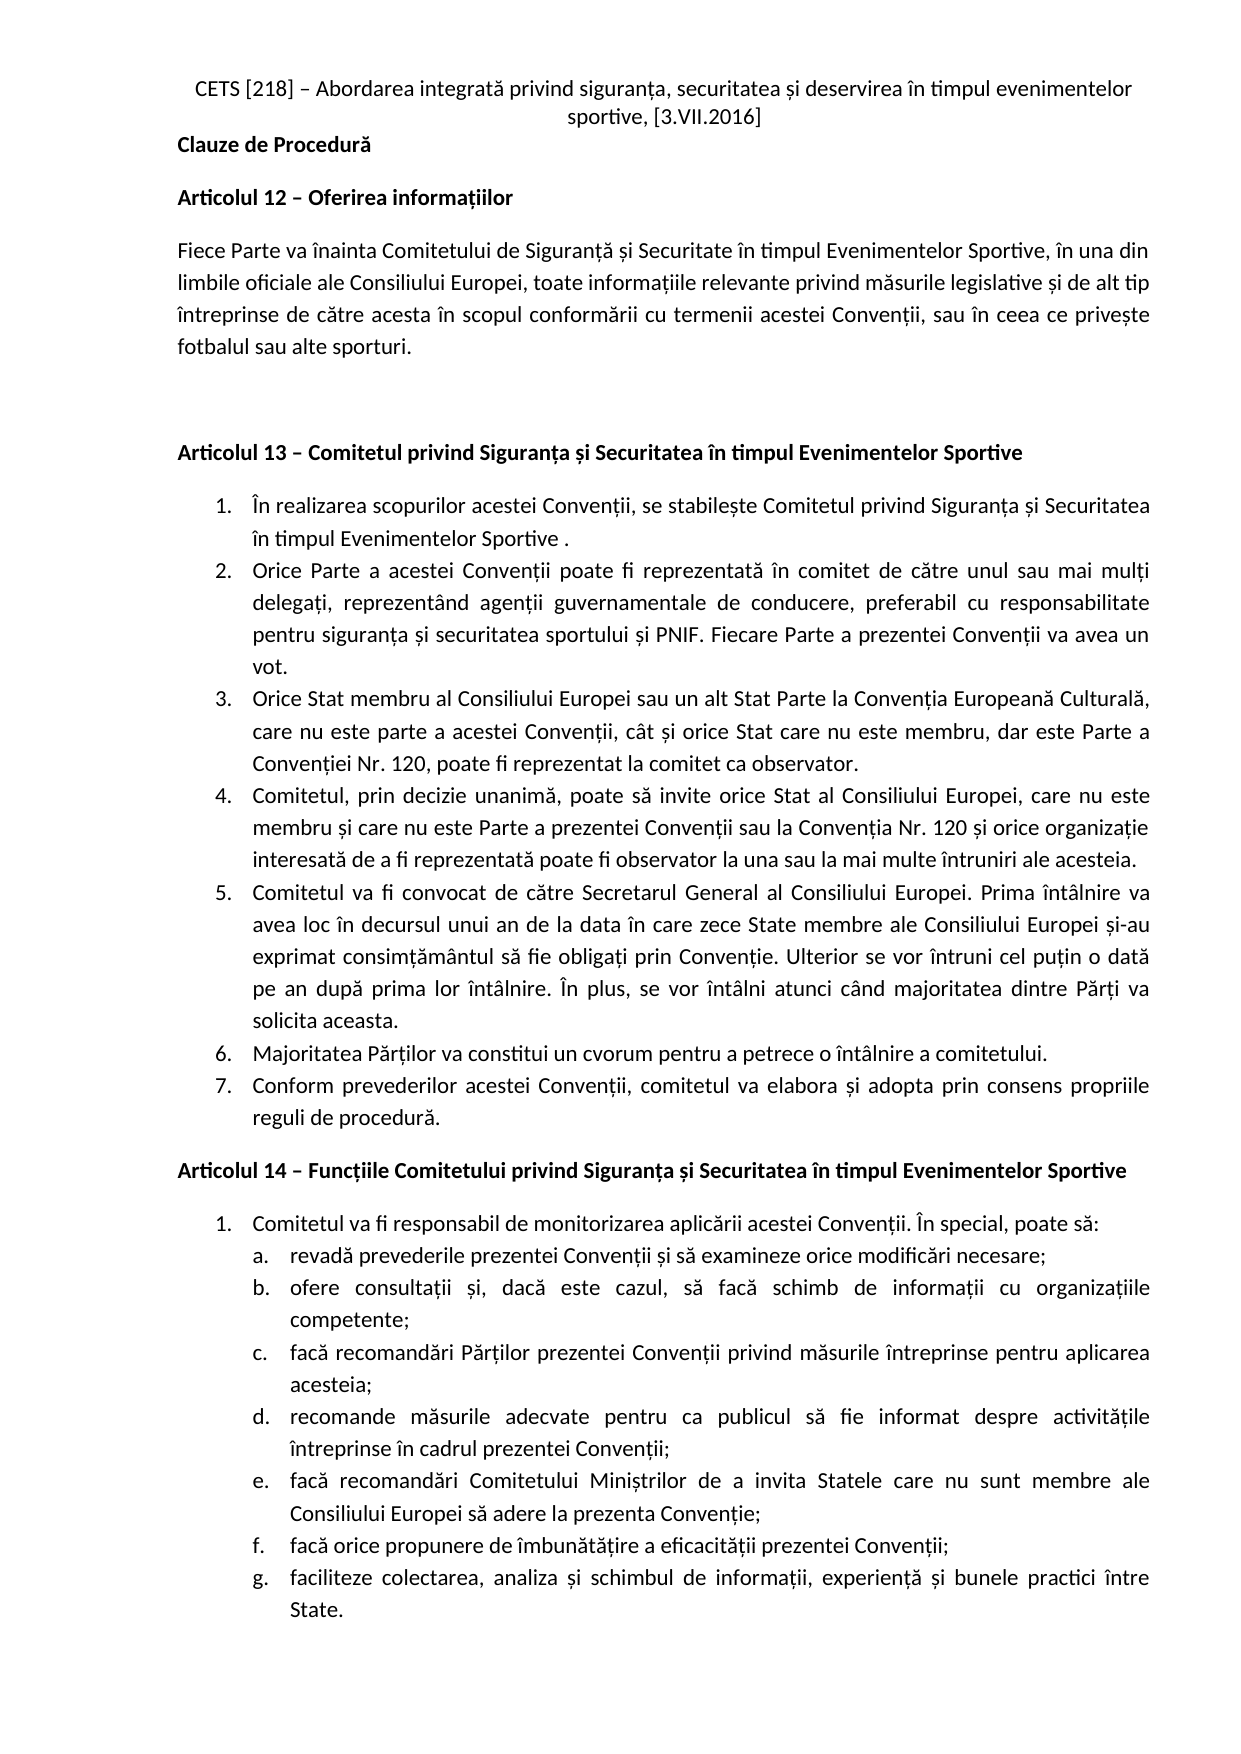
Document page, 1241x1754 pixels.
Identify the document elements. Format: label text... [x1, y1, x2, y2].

list recomande măsurile adecvate pentru ca publicul să fie informat despre activitățile întreprinse în cadrul prezentei Convenții; [252, 1402, 1152, 1462]
text Clauze de Procedură [177, 130, 1152, 158]
list Comitetul va fi responsabil de monitorizarea aplicării acestei Convenții. În special, poate să: [215, 1209, 1152, 1237]
text Articolul 13 – Comitetul privind Siguranța și Securitatea în timpul Evenimentelor Sportive [177, 438, 1152, 466]
list În realizarea scopurilor acestei Convenții, se stabilește Comitetul privind Siguranța și Securitatea în timpul Evenimentelor Sportive . [215, 491, 1152, 552]
list facă orice propunere de îmbunătățire a eficacității prezentei Convenții; [252, 1531, 1152, 1559]
list Comitetul va fi convocat de către Secretarul General al Consiliului Europei. Prima întâlnire va avea loc în decursul unui an de la data în care zece State membre ale Consiliului Europei și-au exprimat consimțământul să fie obligați prin Convenție. Ulterior se vor întruni cel puțin o dată pe an după prima lor întâlnire. În plus, se vor întâlni atunci când majoritatea dintre Părți va solicita aceasta. [215, 878, 1152, 1034]
list revadă prevederile prezentei Convenții și să examineze orice modificări necesare; [252, 1241, 1152, 1269]
text Articolul 12 – Oferirea informațiilor [177, 183, 1152, 211]
list Majoritatea Părților va constitui un cvorum pentru a petrece o întâlnire a comitetului. [215, 1039, 1152, 1067]
list Orice Parte a acestei Convenții poate fi reprezentată în comitet de către unul sau mai mulți delegați, reprezentând agenții guvernamentale de conducere, preferabil cu responsabilitate pentru siguranța și securitatea sportului și PNIF. Fiecare Parte a prezentei Convenții va avea un vot. [215, 556, 1152, 680]
text Fiece Parte va înainta Comitetului de Siguranță și Securitate în timpul Evenimentelor Sportive, în una din limbile oficiale ale Consiliului Europei, toate informațiile relevante privind măsurile legislative și de alt tip întreprinse de către acesta în scopul conformării cu termenii acestei Convenții, sau în ceea ce privește fotbalul sau alte sporturi. [177, 236, 1152, 360]
list Orice Stat membru al Consiliului Europei sau un alt Stat Parte la Convenția Europeană Culturală, care nu este parte a acestei Convenții, cât și orice Stat care nu este membru, dar este Parte a Convenției Nr. 120, poate fi reprezentat la comitet ca observator. [215, 684, 1152, 777]
list facă recomandări Părților prezentei Convenții privind măsurile întreprinse pentru aplicarea acesteia; [252, 1338, 1152, 1398]
text Articolul 14 – Funcțiile Comitetului privind Siguranța și Securitatea în timpul Evenimentelor Sportive [177, 1156, 1152, 1184]
list facă recomandări Comitetului Miniștrilor de a invita Statele care nu sunt membre ale Consiliului Europei să adere la prezenta Convenție; [252, 1467, 1152, 1527]
list faciliteze colectarea, analiza și schimbul de informații, experiență și bunele practici între State. [252, 1563, 1152, 1623]
list Conform prevederilor acestei Convenții, comitetul va elabora și adopta prin consens propriile reguli de procedură. [215, 1071, 1152, 1131]
list Comitetul, prin decizie unanimă, poate să invite orice Stat al Consiliului Europei, care nu este membru și care nu este Parte a prezentei Convenții sau la Convenția Nr. 120 și orice organizație interesată de a fi reprezentată poate fi observator la una sau la mai multe întruniri ale acesteia. [215, 781, 1152, 873]
list ofere consultații și, dacă este cazul, să facă schimb de informații cu organizațiile competente; [252, 1273, 1152, 1334]
